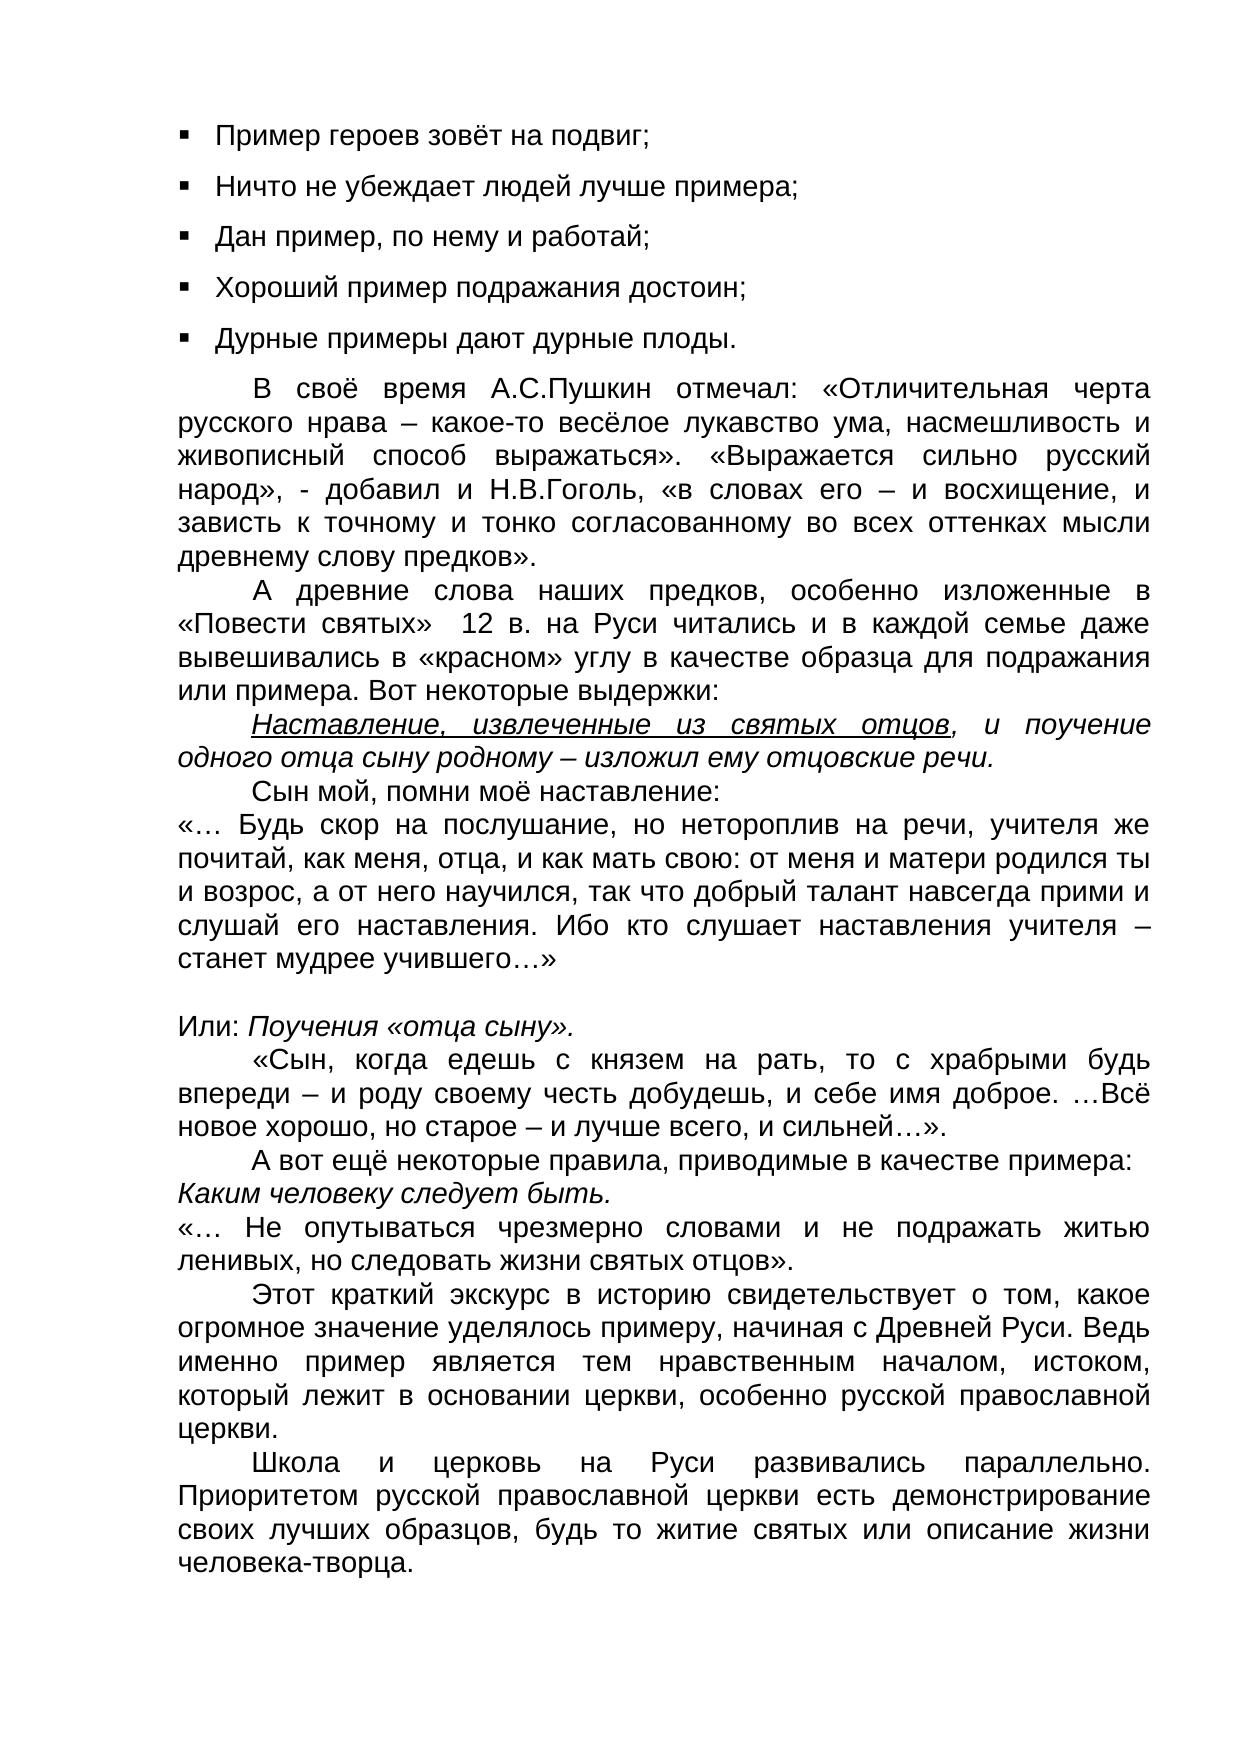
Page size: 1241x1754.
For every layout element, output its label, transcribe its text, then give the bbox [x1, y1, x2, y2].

text «Сын, когда едешь с князем на рать, то с храбрыми будь впереди – и роду своему честь добудешь, и себе имя доброе. …Всё новое хорошо, но старое – и лучше всего, и сильней…». [177, 1042, 1152, 1143]
text Школа и церковь на Руси развивались параллельно. Приоритетом русской православной церкви есть демонстрирование своих лучших образцов, будь то житие святых или описание жизни человека-творца. [177, 1444, 1152, 1579]
text Сын мой, помни моё наставление: [177, 774, 1152, 807]
list Ничто не убеждает людей лучше примера; [177, 169, 1152, 202]
text Или: Поучения «отца сыну». [177, 1008, 1152, 1042]
text «… Будь скор на послушание, но нетороплив на речи, учителя же почитай, как меня, отца, и как мать свою: от меня и матери родился ты и возрос, а от него научился, так что добрый талант навсегда прими и слушай его наставления. Ибо кто слушает наставления учителя – станет мудрее учившего…» [177, 807, 1152, 975]
text В своё время А.С.Пушкин отмечал: «Отличительная черта русского нрава – какое-то весёлое лукавство ума, насмешливость и живописный способ выражаться». «Выражается сильно русский народ», - добавил и Н.В.Гоголь, «в словах его – и восхищение, и зависть к точному и тонко согласованному во всех оттенках мысли древнему слову предков». [177, 371, 1152, 572]
list Хороший пример подражания достоин; [177, 270, 1152, 304]
text «… Не опутываться чрезмерно словами и не подражать житью ленивых, но следовать жизни святых отцов». [177, 1210, 1152, 1277]
list Дурные примеры дают дурные плоды. [177, 321, 1152, 354]
text А вот ещё некоторые правила, приводимые в качестве примера: [177, 1143, 1152, 1176]
text Этот краткий экскурс в историю свидетельствует о том, какое огромное значение уделялось примеру, начиная с Древней Руси. Ведь именно пример является тем нравственным началом, истоком, который лежит в основании церкви, особенно русской православной церкви. [177, 1277, 1152, 1444]
list Пример героев зовёт на подвиг; [177, 118, 1152, 152]
text А древние слова наших предков, особенно изложенные в «Повести святых» 12 в. на Руси читались и в каждой семье даже вывешивались в «красном» углу в качестве образца для подражания или примера. Вот некоторые выдержки: [177, 572, 1152, 707]
text Каким человеку следует быть. [177, 1176, 1152, 1210]
list Дан пример, по нему и работай; [177, 219, 1152, 253]
text Наставление, извлеченные из святых отцов, и поучение одного отца сыну родному – изложил ему отцовские речи. [177, 707, 1152, 774]
